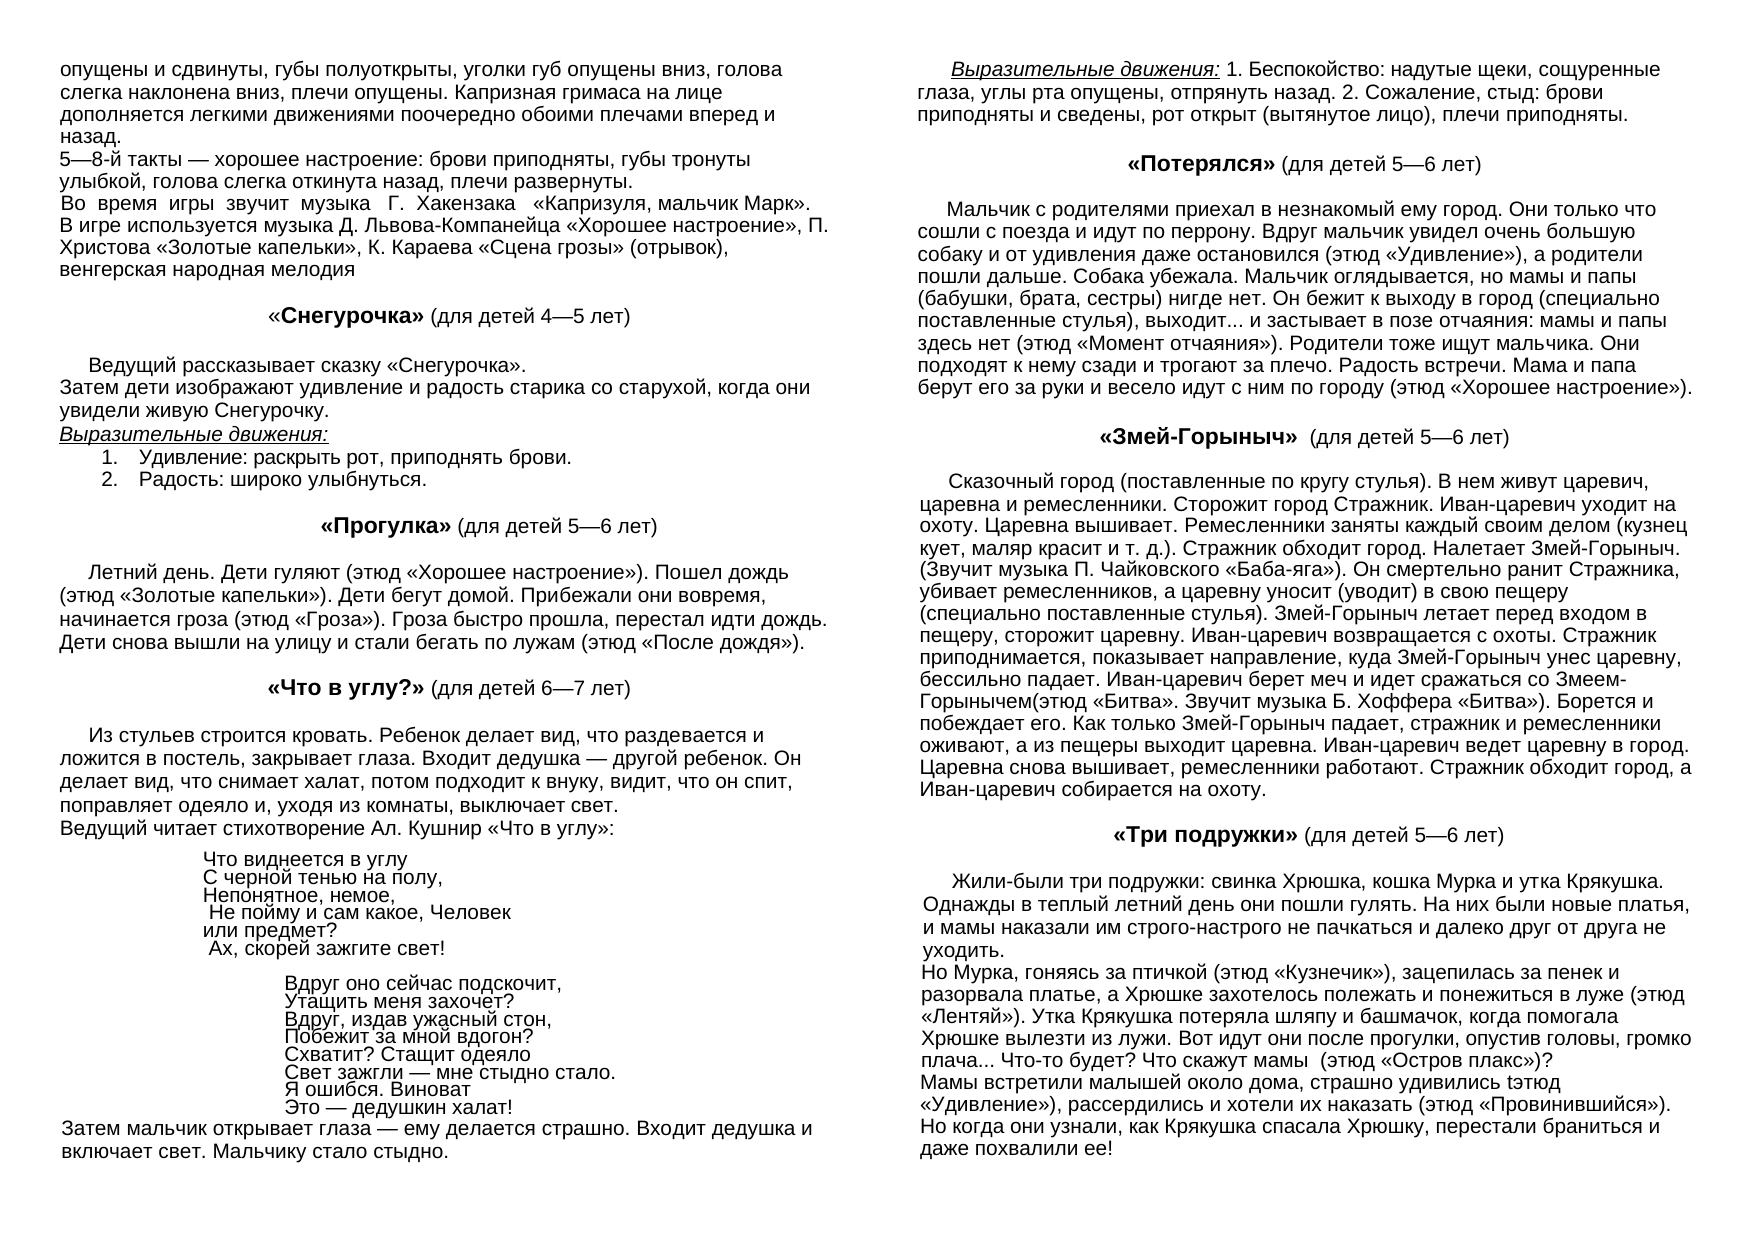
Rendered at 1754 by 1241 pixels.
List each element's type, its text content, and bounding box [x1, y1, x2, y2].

text Я ошибся. Виноват [284, 1083, 839, 1100]
text В игре используется музыка Д. Львова-Компанейца «Хорошее настроение», П. Христова «Золотые капельки», К. Караева «Сцена грозы» (отрывок), венгерская народная мелодия [59, 215, 839, 281]
text Затем мальчик открывает глаза — ему делается страшно. Входит дедушка и включает свет. Мальчику стало стыдно. [61, 1118, 836, 1163]
text Ведущий рассказывает сказку «Снегурочка». [59, 353, 839, 377]
text Во время игры звучит музыка Г. Хакензака «Капризуля, мальчик Марк». [60, 193, 839, 215]
text Выразительные движения: [59, 422, 839, 446]
text «Змей-Горыныч» (для детей 5—6 лет) [914, 423, 1695, 449]
list Удивление: раскрыть рот, приподнять брови. [101, 446, 839, 469]
text Но Мурка, гоняясь за птичкой (этюд «Кузнечик»), зацепилась за пенек и разорвала платье, а Хрюшке захотелось полежать и понежиться в луже (этюд «Лентяй»). Утка Крякушка потеряла шляпу и башмачок, когда помогала Хрюшке вылезти из лужи. Вот идут они после прогулки, опустив головы, громко плача... Что-то будет? Что скажут мамы (этюд «Остров плакс»)? [921, 962, 1692, 1072]
text «Снегурочка» (для детей 4—5 лет) [59, 302, 839, 329]
text Затем дети изображают удивление и радость старика со старухой, когда они увидели живую Снегурочку. [59, 377, 839, 422]
text «Что в углу?» (для детей 6—7 лет) [59, 677, 839, 701]
text Утащить меня захочет? [284, 994, 839, 1012]
text Выразительные движения: 1. Беспокойство: надутые щеки, сощуренные глаза, углы рта опущены, отпрянуть назад. 2. Сожаление, стыд: брови приподняты и сведены, рот открыт (вытянутое лицо), плечи приподняты. [917, 59, 1693, 126]
text «Три подружки» (для детей 5—6 лет) [923, 824, 1695, 847]
text Это — дедушкин халат! [284, 1100, 839, 1118]
text Побежит за мной вдогон? [284, 1029, 839, 1047]
text «Прогулка» (для детей 5—6 лет) [138, 515, 839, 538]
text Летний день. Дети гуляют (этюд «Хорошее настроение»). Пошел дождь (этюд «Золотые капельки»). Дети бегут домой. Прибежали они вовремя, начинается гроза (этюд «Гроза»). Гроза быстро прошла, перестал идти дождь. Дети снова вышли на улицу и стали бегать по лужам (этюд «После дождя»). [59, 561, 839, 654]
list Радость: широко улыбнуться. [101, 469, 839, 491]
text Из стульев строится кровать. Ребенок делает вид, что раздевается и ложится в постель, закрывает глаза. Входит дедушка — другой ребенок. Он делает вид, что снимает халат, потом подходит к внуку, видит, что он спит, поправляет одеяло и, уходя из комнаты, выключает свет. [59, 724, 839, 817]
text Жили-были три подружки: свинка Хрюшка, кошка Мурка и утка Крякушка. Однажды в теплый летний день они пошли гулять. На них были новые платья, и мамы наказали им строго-настрого не пачкаться и далеко друг от друга не уходить. [923, 870, 1695, 962]
text Ах, скорей зажгите свет! [203, 941, 524, 959]
text Свет зажгли — мне стыдно стало. [284, 1065, 839, 1083]
text Мамы встретили малышей около дома, страшно удивились tэтюд «Удивление»), рассердились и хотели их наказать (этюд «Провинившийся»). Но когда они узнали, как Крякушка спасала Хрюшку, перестали браниться и даже похвалили ее! [920, 1072, 1691, 1160]
text Не пойму и сам какое, Человек или предмет? [203, 906, 524, 941]
text Вдруг оно сейчас подскочит, [284, 976, 833, 994]
text Что виднеется в углу [203, 852, 524, 870]
text Мальчик с родителями приехал в незнакомый ему город. Они только что сошли с поезда и идут по перрону. Вдруг мальчик увидел очень большую собаку и от удивления даже остановился (этюд «Удивление»), а родители пошли дальше. Собака убежала. Мальчик оглядывается, но мамы и папы (бабушки, брата, сестры) нигде нет. Он бежит к выходу в город (специально поставленные стулья), выходит... и застывает в позе отчаяния: мамы и папы здесь нет (этюд «Момент отчаяния»). Родители тоже ищут мальчика. Они подходят к нему сзади и трогают за плечо. Радость встречи. Мама и папа берут его за руки и весело идут с ним по городу (этюд «Хорошее настроение»). [917, 198, 1694, 399]
text С черной тенью на полу, Непонятное, немое, [203, 870, 524, 906]
text Схватит? Стащит одеяло [284, 1047, 839, 1065]
text Вдруг, издав ужасный стон, [284, 1012, 831, 1029]
text «Потерялся» (для детей 5—6 лет) [914, 150, 1695, 176]
text Сказочный город (поставленные по кругу стулья). В нем живут царевич, царевна и ремесленники. Сторожит город Стражник. Иван-царевич уходит на охоту. Царевна вышивает. Ремесленники заняты каждый своим делом (кузнец кует, маляр красит и т. д.). Стражник обходит город. Налетает Змей-Горыныч. (Звучит музыка П. Чайковского «Баба-яга»). Он смертельно ранит Стражника, убивает ремесленников, а царевну уносит (уводит) в свою пещеру (специально поставленные стулья). Змей-Горыныч летает перед входом в пещеру, сторожит царевну. Иван-царевич возвращается с охоты. Стражник приподнимается, показывает направление, куда Змей-Горыныч унес царевну, бессильно падает. Иван-царевич берет меч и идет сражаться со Змеем-Горынычем(этюд «Битва». Звучит музыка Б. Хоффера «Битва»). Борется и побеждает его. Как только Змей-Горыныч падает, стражник и ремесленники оживают, а из пещеры выходит царевна. Иван-царевич ведет царевну в город. Царевна снова вышивает, ремесленники работают. Стражник обходит город, а Иван-царевич собирается на охоту. [919, 471, 1695, 801]
text Ведущий читает стихотворение Ал. Кушнир «Что в углу»: [59, 817, 839, 840]
text 5—8-й такты — хорошее настроение: брови приподняты, губы тронуты улыбкой, голова слегка откинута назад, плечи развернуты. [59, 148, 839, 193]
